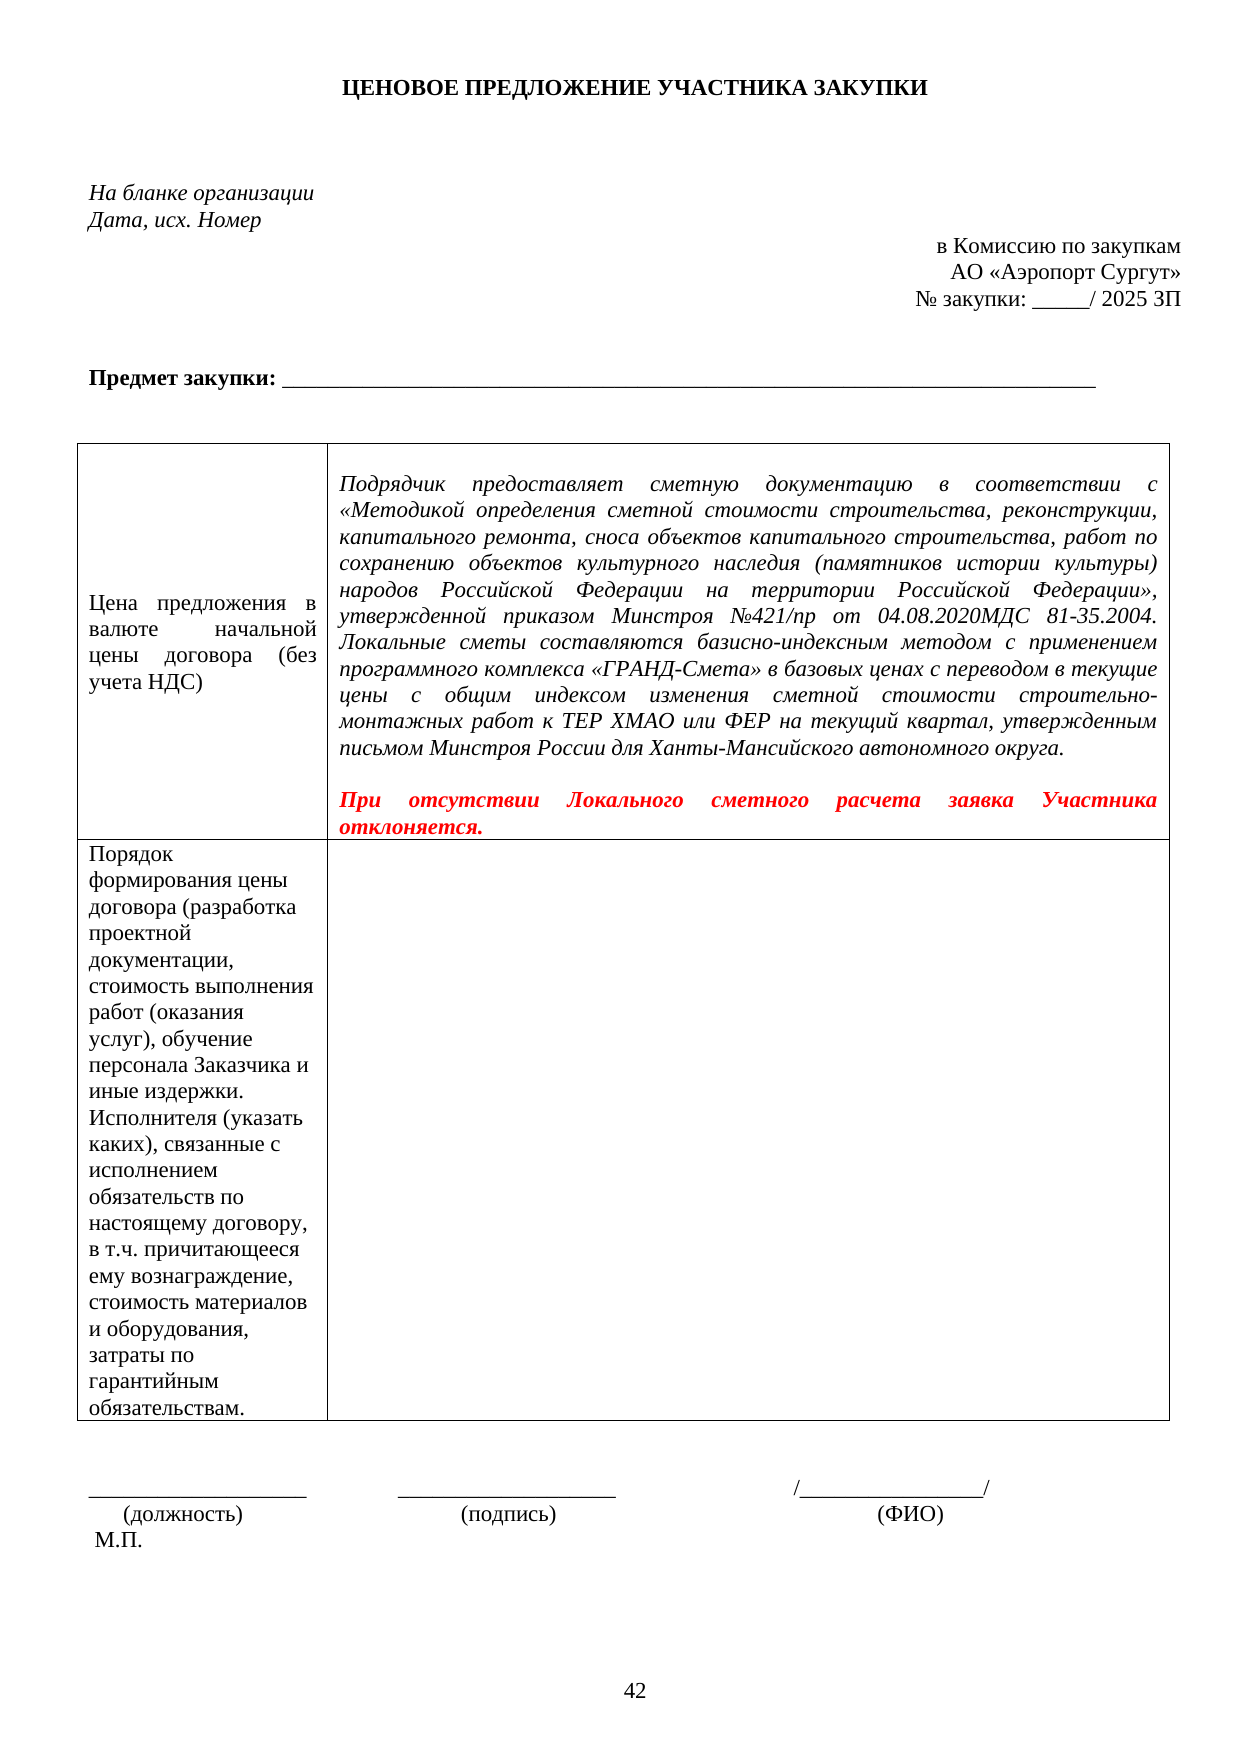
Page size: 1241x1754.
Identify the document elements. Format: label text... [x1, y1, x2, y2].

text ___________________ ___________________ /________________/ [89, 1474, 1181, 1500]
text М.П. [89, 1526, 1181, 1553]
table_cell Порядок формирования цены договора (разработка проектной документации, стоимость выполнения работ (оказания услуг), обучение персонала Заказчика и иные издержки. Исполнителя (указать каких), связанные с исполнением обязательств по настоящему договору, в т.ч. причитающееся ему вознаграждение, стоимость материалов и оборудования, затраты по гарантийным обязательствам. [78, 840, 327, 1420]
table_header Подрядчик предоставляет сметную документацию в соответствии с «Методикой определения сметной стоимости строительства, реконструкции, капитального ремонта, сноса объектов капитального строительства, работ по сохранению объектов культурного наследия (памятников истории культуры) народов Российской Федерации на территории Российской Федерации», утвержденной приказом Минстроя №421/пр от 04.08.2020МДС 81-35.2004. Локальные сметы составляются базисно-индексным методом с применением программного комплекса «ГРАНД-Смета» в базовых ценах с переводом в текущие цены с общим индексом изменения сметной стоимости строительно-монтажных работ к ТЕР ХМАО или ФЕР на текущий квартал, утвержденным письмом Минстроя России для Ханты-Мансийского автономного округа. При отсутствии Локального сметного расчета заявка Участника отклоняется. [328, 444, 1169, 839]
text ЦЕНОВОЕ ПРЕДЛОЖЕНИЕ УЧАСТНИКА ЗАКУПКИ [89, 74, 1181, 100]
text Предмет закупки: _______________________________________________________________________ [89, 364, 1181, 390]
table_header Цена предложения в валюте начальной цены договора (без учета НДС) [78, 444, 327, 839]
text АО «Аэропорт Сургут» [89, 258, 1181, 285]
text (должность) (подпись) (ФИО) [89, 1500, 1181, 1526]
text в Комиссию по закупкам [89, 232, 1181, 258]
text № закупки: _____/ 2025 ЗП [89, 285, 1181, 311]
text Дата, исх. Номер [89, 206, 1181, 232]
table_cell [328, 840, 1169, 1420]
text На бланке организации [89, 179, 1181, 206]
